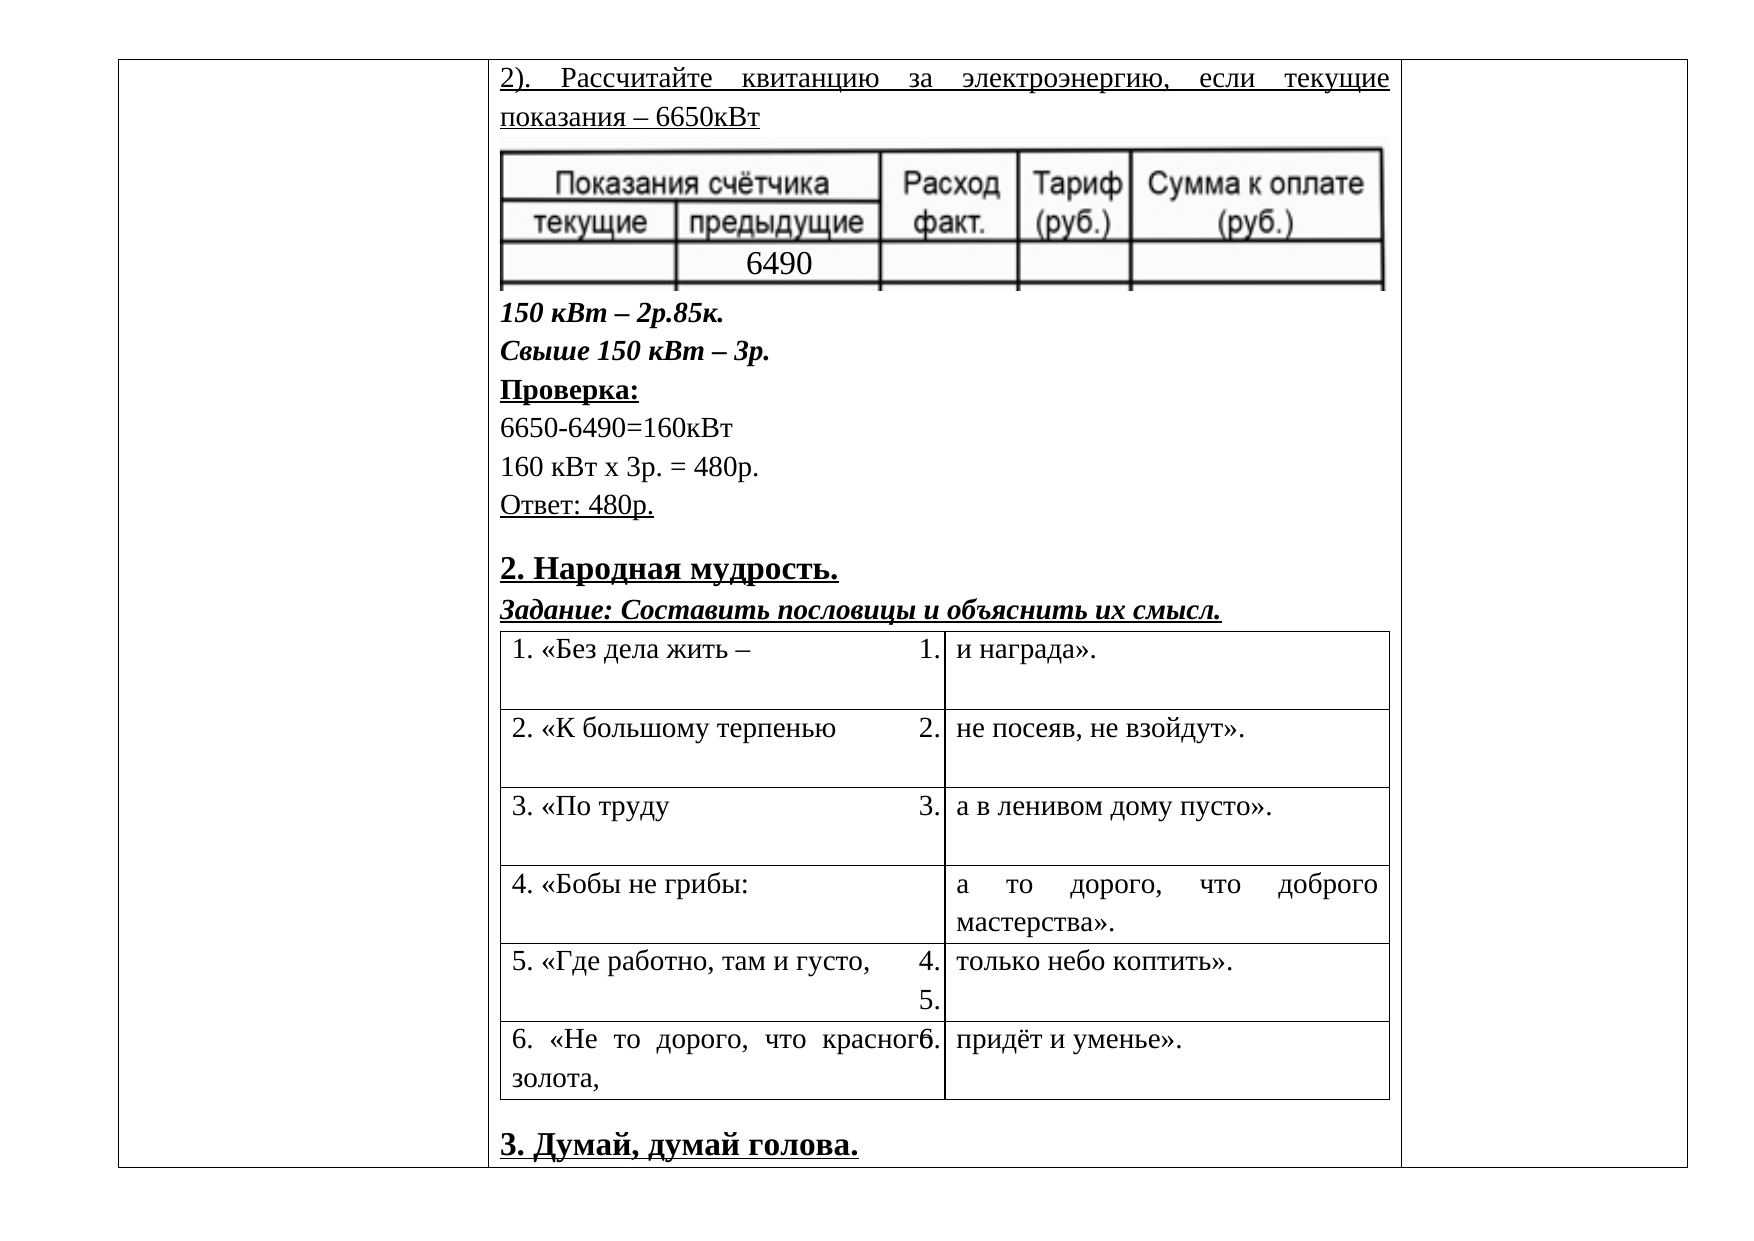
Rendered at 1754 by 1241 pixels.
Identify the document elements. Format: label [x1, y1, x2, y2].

table_cell [489, 60, 1401, 1167]
picture [499, 137, 1390, 291]
table_cell [119, 60, 488, 1167]
table_cell [1402, 60, 1687, 1167]
